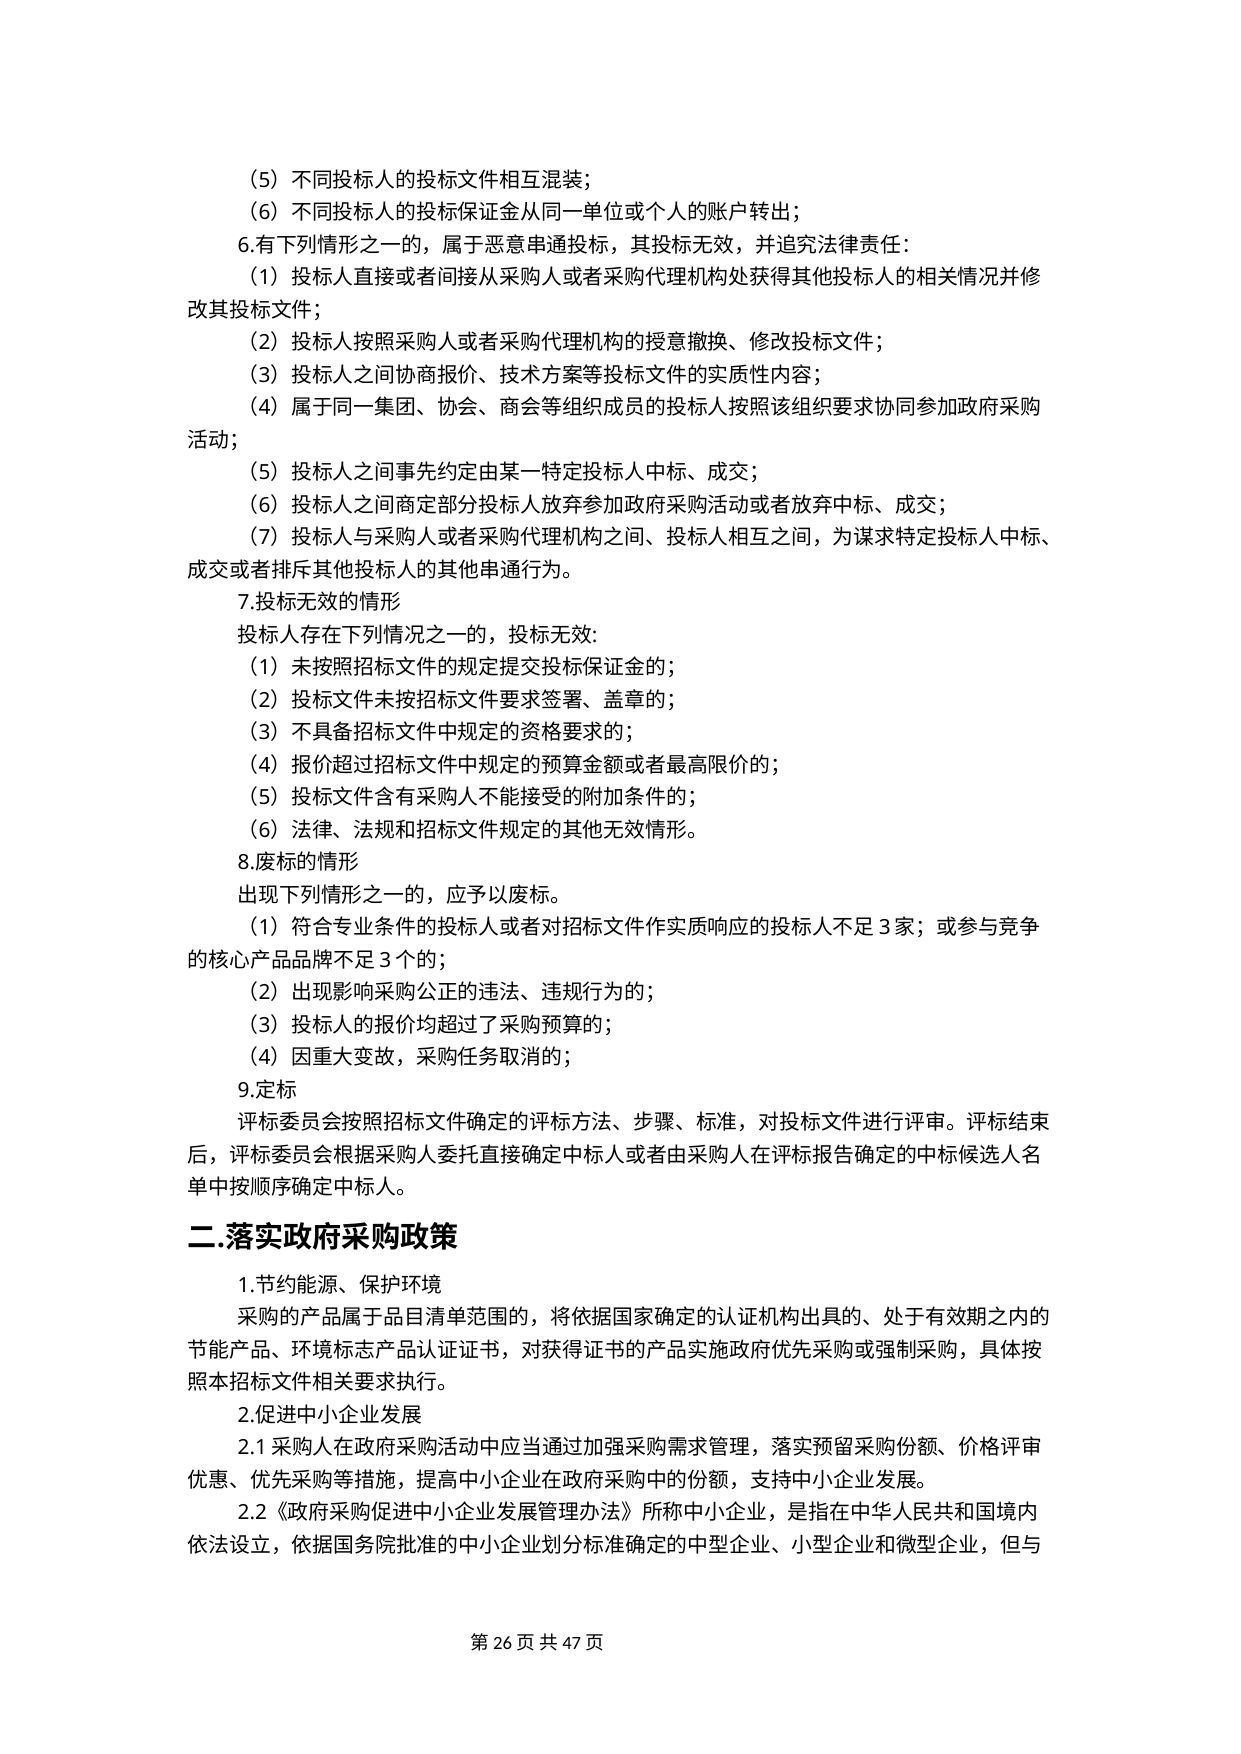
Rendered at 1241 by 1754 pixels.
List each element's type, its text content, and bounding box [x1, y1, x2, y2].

text （5）投标人之间事先约定由某一特定投标人中标、成交； [187, 454, 1053, 487]
text （2）投标人按照采购人或者采购代理机构的授意撤换、修改投标文件； [187, 324, 1053, 357]
text 采购的产品属于品目清单范围的，将依据国家确定的认证机构出具的、处于有效期之内的节能产品、环境标志产品认证证书，对获得证书的产品实施政府优先采购或强制采购，具体按照本招标文件相关要求执行。 [187, 1299, 1053, 1397]
text 投标人存在下列情况之一的，投标无效: [187, 617, 1053, 649]
text 1.节约能源、保护环境 [187, 1267, 1053, 1299]
text （2）投标文件未按招标文件要求签署、盖章的； [187, 682, 1053, 714]
text （3）投标人之间协商报价、技术方案等投标文件的实质性内容； [187, 357, 1053, 389]
text （5）投标文件含有采购人不能接受的附加条件的； [187, 779, 1053, 812]
text （2）出现影响采购公正的违法、违规行为的； [187, 974, 1053, 1007]
text 7.投标无效的情形 [187, 584, 1053, 617]
text （1）未按照招标文件的规定提交投标保证金的； [187, 649, 1053, 682]
text 2.促进中小企业发展 [187, 1397, 1053, 1429]
text 2.1采购人在政府采购活动中应当通过加强采购需求管理，落实预留采购份额、价格评审优惠、优先采购等措施，提高中小企业在政府采购中的份额，支持中小企业发展。 [187, 1429, 1053, 1494]
text （4）属于同一集团、协会、商会等组织成员的投标人按照该组织要求协同参加政府采购活动； [187, 389, 1053, 454]
text （3）不具备招标文件中规定的资格要求的； [187, 714, 1053, 747]
text 二.落实政府采购政策 [187, 1202, 1053, 1267]
text 出现下列情形之一的，应予以废标。 [187, 877, 1053, 909]
text （4）报价超过招标文件中规定的预算金额或者最高限价的； [187, 747, 1053, 779]
text 评标委员会按照招标文件确定的评标方法、步骤、标准，对投标文件进行评审。评标结束后，评标委员会根据采购人委托直接确定中标人或者由采购人在评标报告确定的中标候选人名单中按顺序确定中标人。 [187, 1104, 1053, 1202]
text （4）因重大变故，采购任务取消的； [187, 1039, 1053, 1072]
text （5）不同投标人的投标文件相互混装； [187, 162, 1053, 194]
text （6）法律、法规和招标文件规定的其他无效情形。 [187, 812, 1053, 844]
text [187, 1494, 1053, 1559]
text 6.有下列情形之一的，属于恶意串通投标，其投标无效，并追究法律责任： [187, 227, 1053, 259]
text （6）不同投标人的投标保证金从同一单位或个人的账户转出； [187, 194, 1053, 227]
text 9.定标 [187, 1072, 1053, 1104]
text （7）投标人与采购人或者采购代理机构之间、投标人相互之间，为谋求特定投标人中标、成交或者排斥其他投标人的其他串通行为。 [187, 519, 1053, 584]
text 8.废标的情形 [187, 844, 1053, 877]
text （6）投标人之间商定部分投标人放弃参加政府采购活动或者放弃中标、成交； [187, 487, 1053, 519]
text （1）符合专业条件的投标人或者对招标文件作实质响应的投标人不足3家；或参与竞争的核心产品品牌不足3个的； [187, 909, 1053, 974]
text （1）投标人直接或者间接从采购人或者采购代理机构处获得其他投标人的相关情况并修改其投标文件； [187, 259, 1053, 324]
text （3）投标人的报价均超过了采购预算的； [187, 1007, 1053, 1039]
